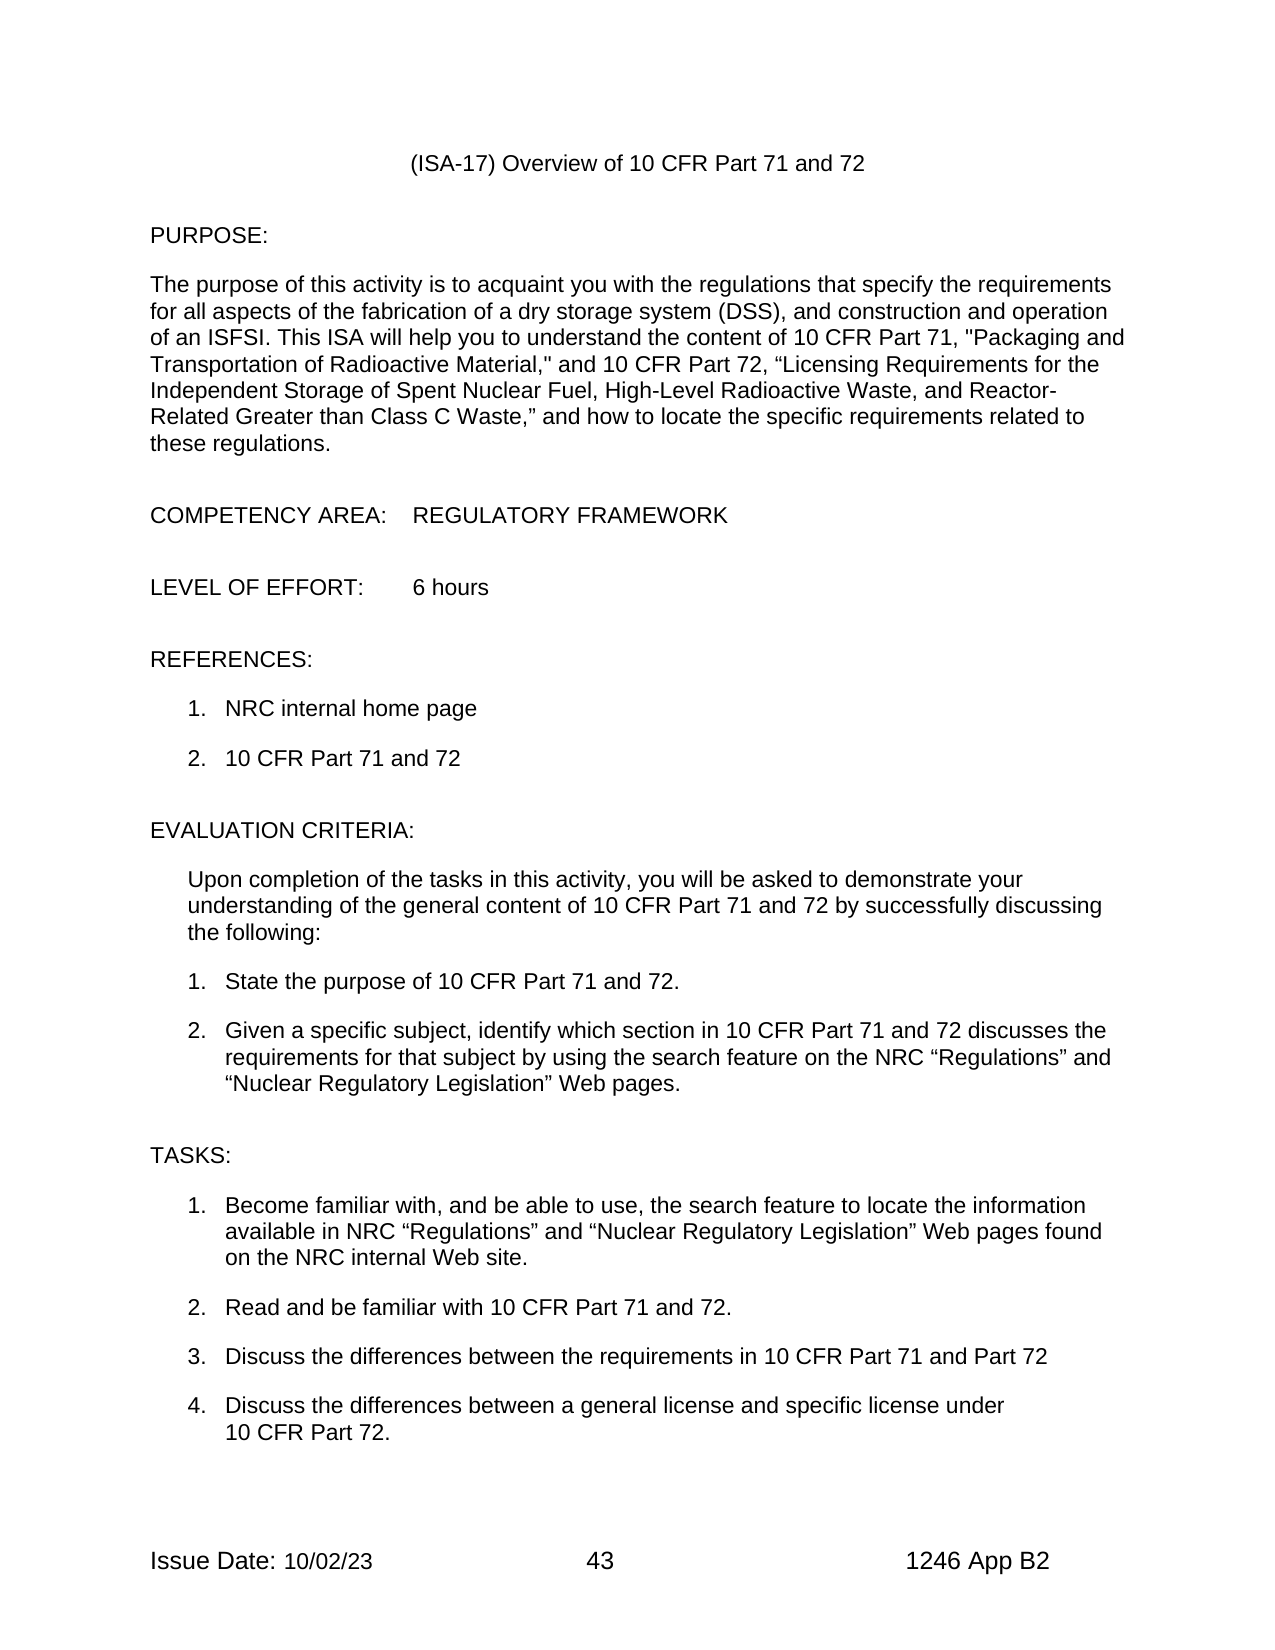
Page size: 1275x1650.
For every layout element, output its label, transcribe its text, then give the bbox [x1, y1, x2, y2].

text (ISA-17) Overview of 10 CFR Part 71 and 72 [150, 150, 1125, 176]
subtitle COMPETENCY AREA: REGULATORY FRAMEWORK [150, 502, 1125, 528]
list Discuss the differences between the requirements in 10 CFR Part 71 and Part 72 [187, 1343, 1125, 1369]
list Read and be familiar with 10 CFR Part 71 and 72. [187, 1293, 1125, 1320]
list NRC internal home page [187, 695, 1125, 722]
text The purpose of this activity is to acquaint you with the regulations that specify the requirements for all aspects of the fabrication of a dry storage system (DSS), and construction and operation of an ISFSI. This ISA will help you to understand the content of 10 CFR Part 71, "Packaging and Transportation of Radioactive Material," and 10 CFR Part 72, “Licensing Requirements for the Independent Storage of Spent Nuclear Fuel, High-Level Radioactive Waste, and Reactor-Related Greater than Class C Waste,” and how to locate the specific requirements related to these regulations. [150, 271, 1125, 456]
list Discuss the differences between a general license and specific license under 10 CFR Part 72. [187, 1392, 1125, 1445]
subtitle EVALUATION CRITERIA: [150, 817, 1125, 843]
list State the purpose of 10 CFR Part 71 and 72. [187, 968, 1125, 994]
text Upon completion of the tasks in this activity, you will be asked to demonstrate your understanding of the general content of 10 CFR Part 71 and 72 by successfully discussing the following: [187, 866, 1125, 945]
list Given a specific subject, identify which section in 10 CFR Part 71 and 72 discusses the requirements for that subject by using the search feature on the NRC “Regulations” and “Nuclear Regulatory Legislation” Web pages. [187, 1017, 1125, 1096]
subtitle TASKS: [150, 1142, 1125, 1169]
subtitle LEVEL OF EFFORT: 6 hours [150, 574, 1125, 600]
subtitle PURPOSE: [150, 222, 1125, 248]
list 10 CFR Part 71 and 72 [187, 745, 1125, 771]
subtitle REFERENCES: [150, 646, 1125, 672]
list Become familiar with, and be able to use, the search feature to locate the information available in NRC “Regulations” and “Nuclear Regulatory Legislation” Web pages found on the NRC internal Web site. [187, 1192, 1125, 1271]
